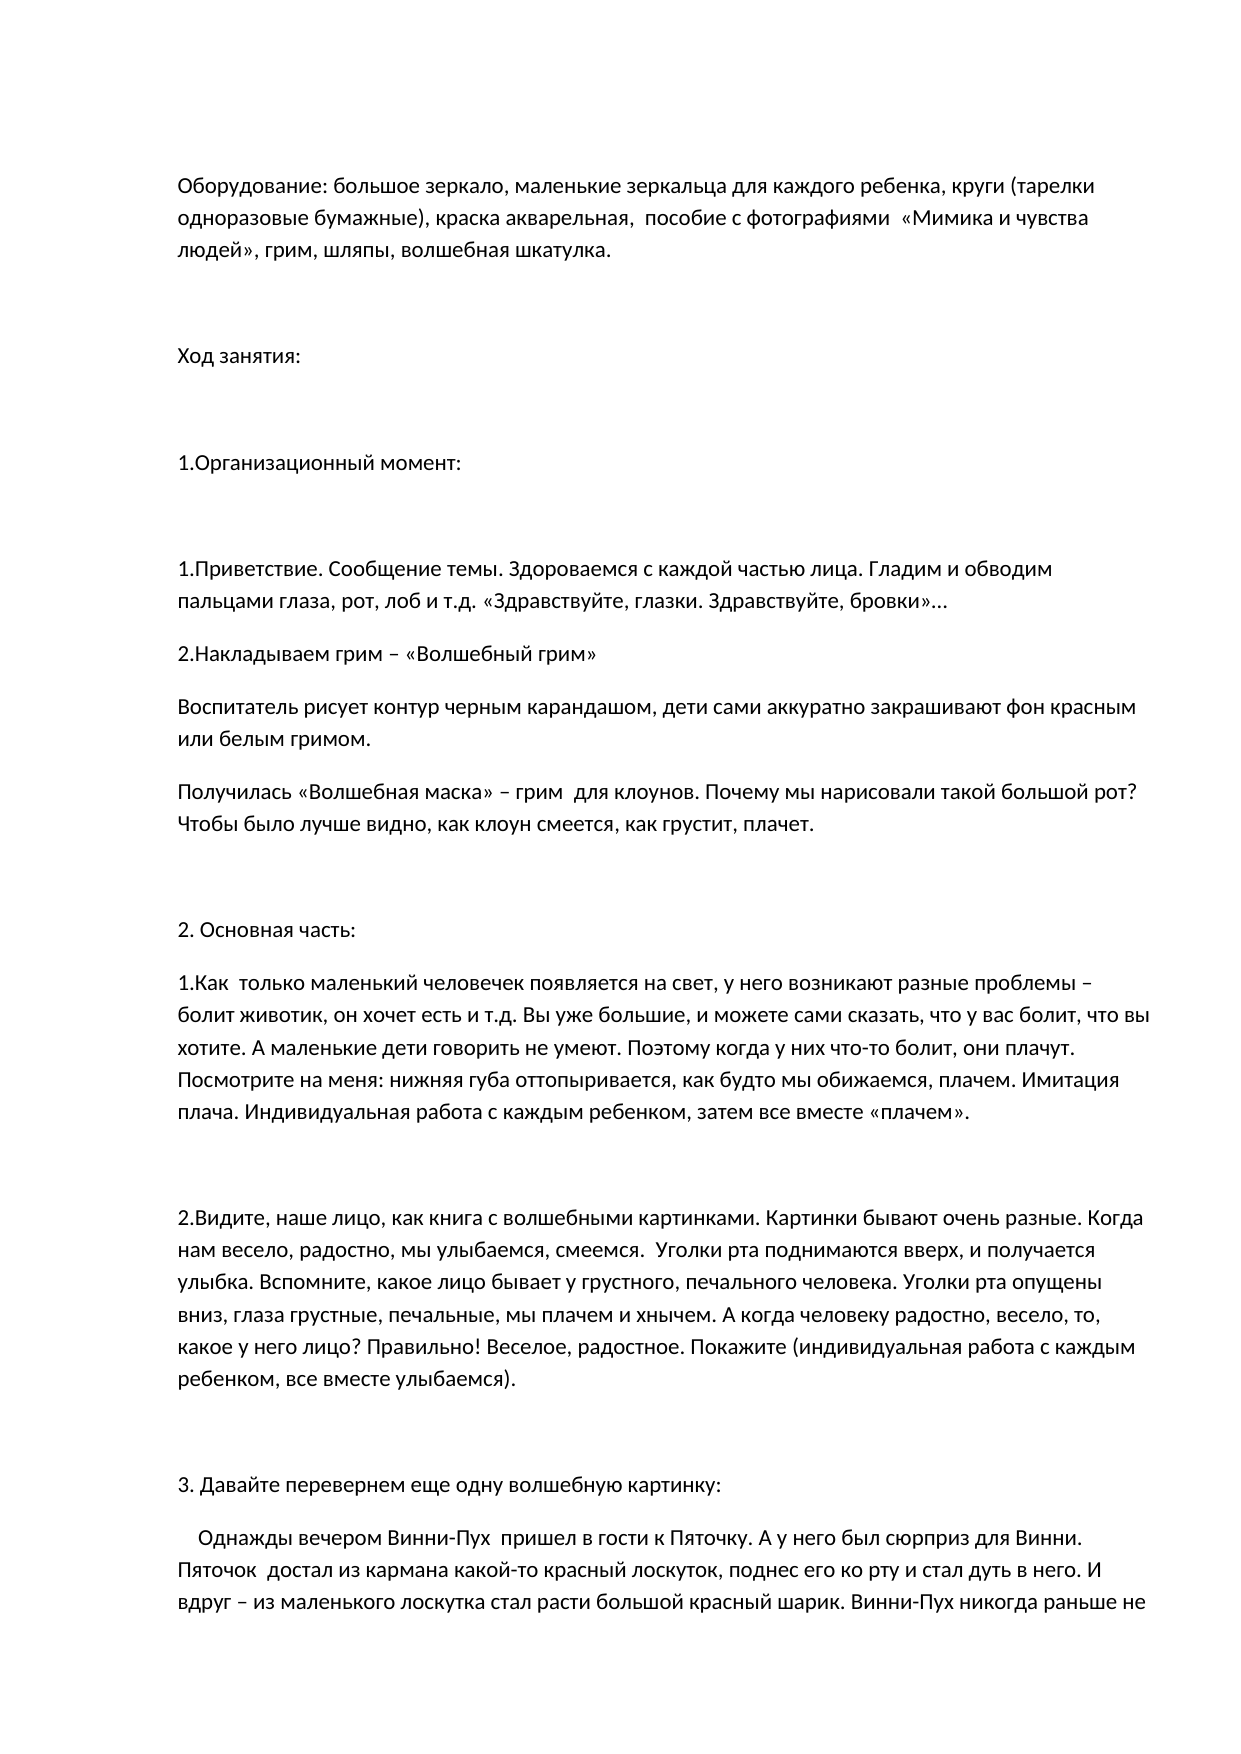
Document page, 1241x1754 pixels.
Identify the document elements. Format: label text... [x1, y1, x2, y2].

text Ход занятия: [177, 342, 1152, 369]
text 1.Приветствие. Сообщение темы. Здороваемся с каждой частью лица. Гладим и обводим пальцами глаза, рот, лоб и т.д. «Здравствуйте, глазки. Здравствуйте, бровки»… [177, 554, 1152, 614]
text Воспитатель рисует контур черным карандашом, дети сами аккуратно закрашивают фон красным или белым гримом. [177, 692, 1152, 752]
text 1.Как только маленький человечек появляется на свет, у него возникают разные проблемы – болит животик, он хочет есть и т.д. Вы уже большие, и можете сами сказать, что у вас болит, что вы хотите. А маленькие дети говорить не умеют. Поэтому когда у них что-то болит, они плачут. Посмотрите на меня: нижняя губа оттопыривается, как будто мы обижаемся, плачем. Имитация плача. Индивидуальная работа с каждым ребенком, затем все вместе «плачем». [177, 968, 1152, 1125]
text Оборудование: большое зеркало, маленькие зеркальца для каждого ребенка, круги (тарелки одноразовые бумажные), краска акварельная, пособие с фотографиями «Мимика и чувства людей», грим, шляпы, волшебная шкатулка. [177, 171, 1152, 263]
text 2.Видите, наше лицо, как книга с волшебными картинками. Картинки бывают очень разные. Когда нам весело, радостно, мы улыбаемся, смеемся. Уголки рта поднимаются вверх, и получается улыбка. Вспомните, какое лицо бывает у грустного, печального человека. Уголки рта опущены вниз, глаза грустные, печальные, мы плачем и хнычем. А когда человеку радостно, весело, то, какое у него лицо? Правильно! Веселое, радостное. Покажите (индивидуальная работа с каждым ребенком, все вместе улыбаемся). [177, 1203, 1152, 1392]
text 2.Накладываем грим – «Волшебный грим» [177, 639, 1152, 667]
text Получилась «Волшебная маска» – грим для клоунов. Почему мы нарисовали такой большой рот? Чтобы было лучше видно, как клоун смеется, как грустит, плачет. [177, 777, 1152, 837]
text 2. Основная часть: [177, 915, 1152, 943]
text 3. Давайте перевернем еще одну волшебную картинку: [177, 1470, 1152, 1498]
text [177, 1523, 1152, 1616]
text 1.Организационный момент: [177, 448, 1152, 476]
